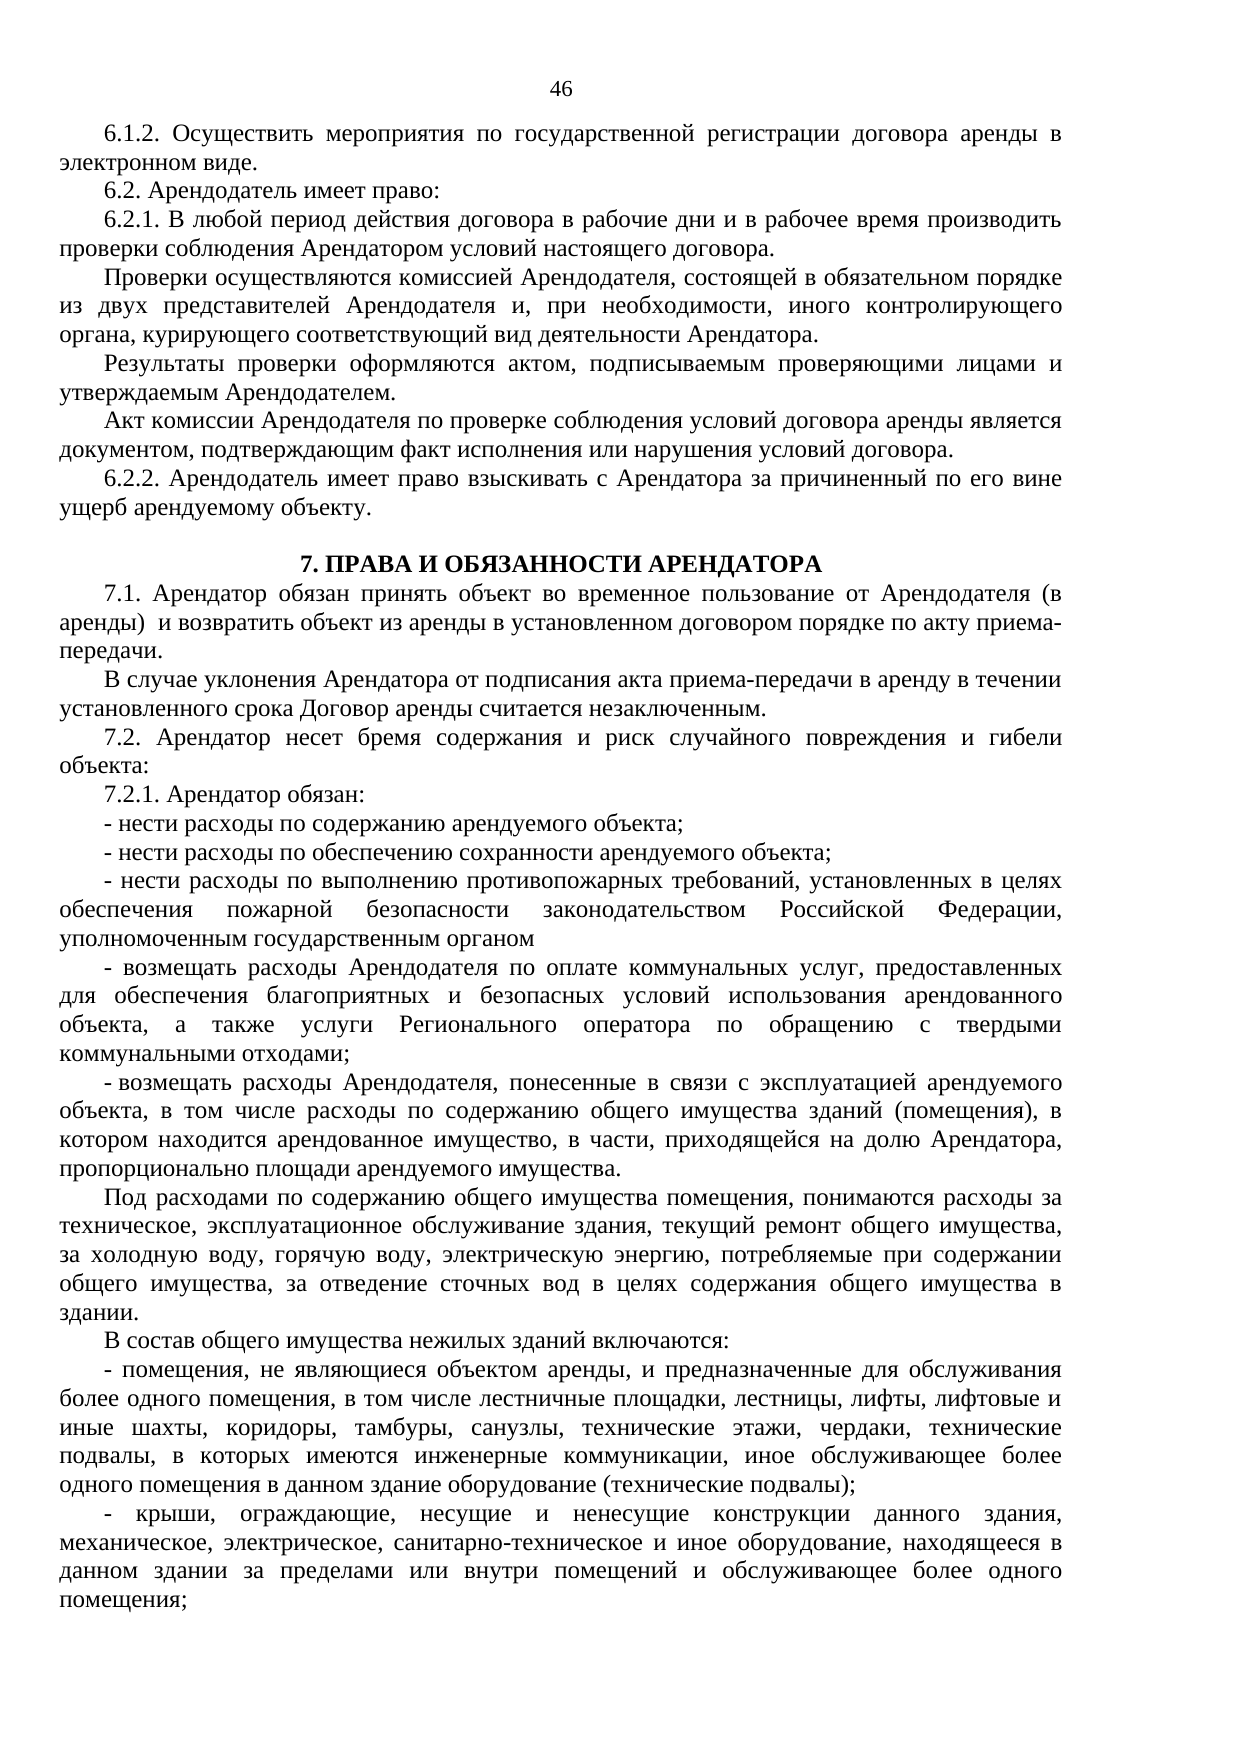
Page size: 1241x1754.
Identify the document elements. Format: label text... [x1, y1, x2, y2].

text - нести расходы по обеспечению сохранности арендуемого объекта; [59, 837, 1063, 866]
text 7. ПРАВА И ОБЯЗАННОСТИ АРЕНДАТОРА [59, 549, 1063, 578]
text 6.2. Арендодатель имеет право: [59, 176, 1063, 204]
text 6.2.2. Арендодатель имеет право взыскивать с Арендатора за причиненный по его вине ущерб арендуемому объекту. [59, 463, 1063, 521]
text Проверки осуществляются комиссией Арендодателя, состоящей в обязательном порядке из двух представителей Арендодателя и, при необходимости, иного контролирующего органа, курирующего соответствующий вид деятельности Арендатора. [59, 262, 1063, 348]
text - возмещать расходы Арендодателя, понесенные в связи с эксплуатацией арендуемого объекта, в том числе расходы по содержанию общего имущества зданий (помещения), в котором находится арендованное имущество, в части, приходящейся на долю Арендатора, пропорционально площади арендуемого имущества. [59, 1067, 1063, 1182]
text Под расходами по содержанию общего имущества помещения, понимаются расходы за техническое, эксплуатационное обслуживание здания, текущий ремонт общего имущества, за холодную воду, горячую воду, электрическую энергию, потребляемые при содержании общего имущества, за отведение сточных вод в целях содержания общего имущества в здании. [59, 1182, 1063, 1326]
text - помещения, не являющиеся объектом аренды, и предназначенные для обслуживания более одного помещения, в том числе лестничные площадки, лестницы, лифты, лифтовые и иные шахты, коридоры, тамбуры, санузлы, технические этажи, чердаки, технические подвалы, в которых имеются инженерные коммуникации, иное обслуживающее более одного помещения в данном здание оборудование (технические подвалы); [59, 1354, 1063, 1498]
text В состав общего имущества нежилых зданий включаются: [59, 1326, 1063, 1354]
text 6.1.2. Осуществить мероприятия по государственной регистрации договора аренды в электронном виде. [59, 118, 1063, 176]
text 6.2.1. В любой период действия договора в рабочие дни и в рабочее время производить проверки соблюдения Арендатором условий настоящего договора. [59, 204, 1063, 262]
text Акт комиссии Арендодателя по проверке соблюдения условий договора аренды является документом, подтверждающим факт исполнения или нарушения условий договора. [59, 406, 1063, 463]
text 7.1. Арендатор обязан принять объект во временное пользование от Арендодателя (в аренды) и возвратить объект из аренды в установленном договором порядке по акту приема-передачи. [59, 578, 1063, 664]
text - крыши, ограждающие, несущие и ненесущие конструкции данного здания, механическое, электрическое, санитарно-техническое и иное оборудование, находящееся в данном здании за пределами или внутри помещений и обслуживающее более одного помещения; [59, 1498, 1063, 1613]
text В случае уклонения Арендатора от подписания акта приема-передачи в аренду в течении установленного срока Договор аренды считается незаключенным. [59, 664, 1063, 722]
text 7.2. Арендатор несет бремя содержания и риск случайного повреждения и гибели объекта: [59, 722, 1063, 779]
text - нести расходы по содержанию арендуемого объекта; [59, 808, 1063, 837]
text 7.2.1. Арендатор обязан: [59, 779, 1063, 808]
text Результаты проверки оформляются актом, подписываемым проверяющими лицами и утверждаемым Арендодателем. [59, 348, 1063, 406]
text - возмещать расходы Арендодателя по оплате коммунальных услуг, предоставленных для обеспечения благоприятных и безопасных условий использования арендованного объекта, а также услуги Регионального оператора по обращению с твердыми коммунальными отходами; [59, 952, 1063, 1067]
text - нести расходы по выполнению противопожарных требований, установленных в целях обеспечения пожарной безопасности законодательством Российской Федерации, уполномоченным государственным органом [59, 866, 1063, 952]
